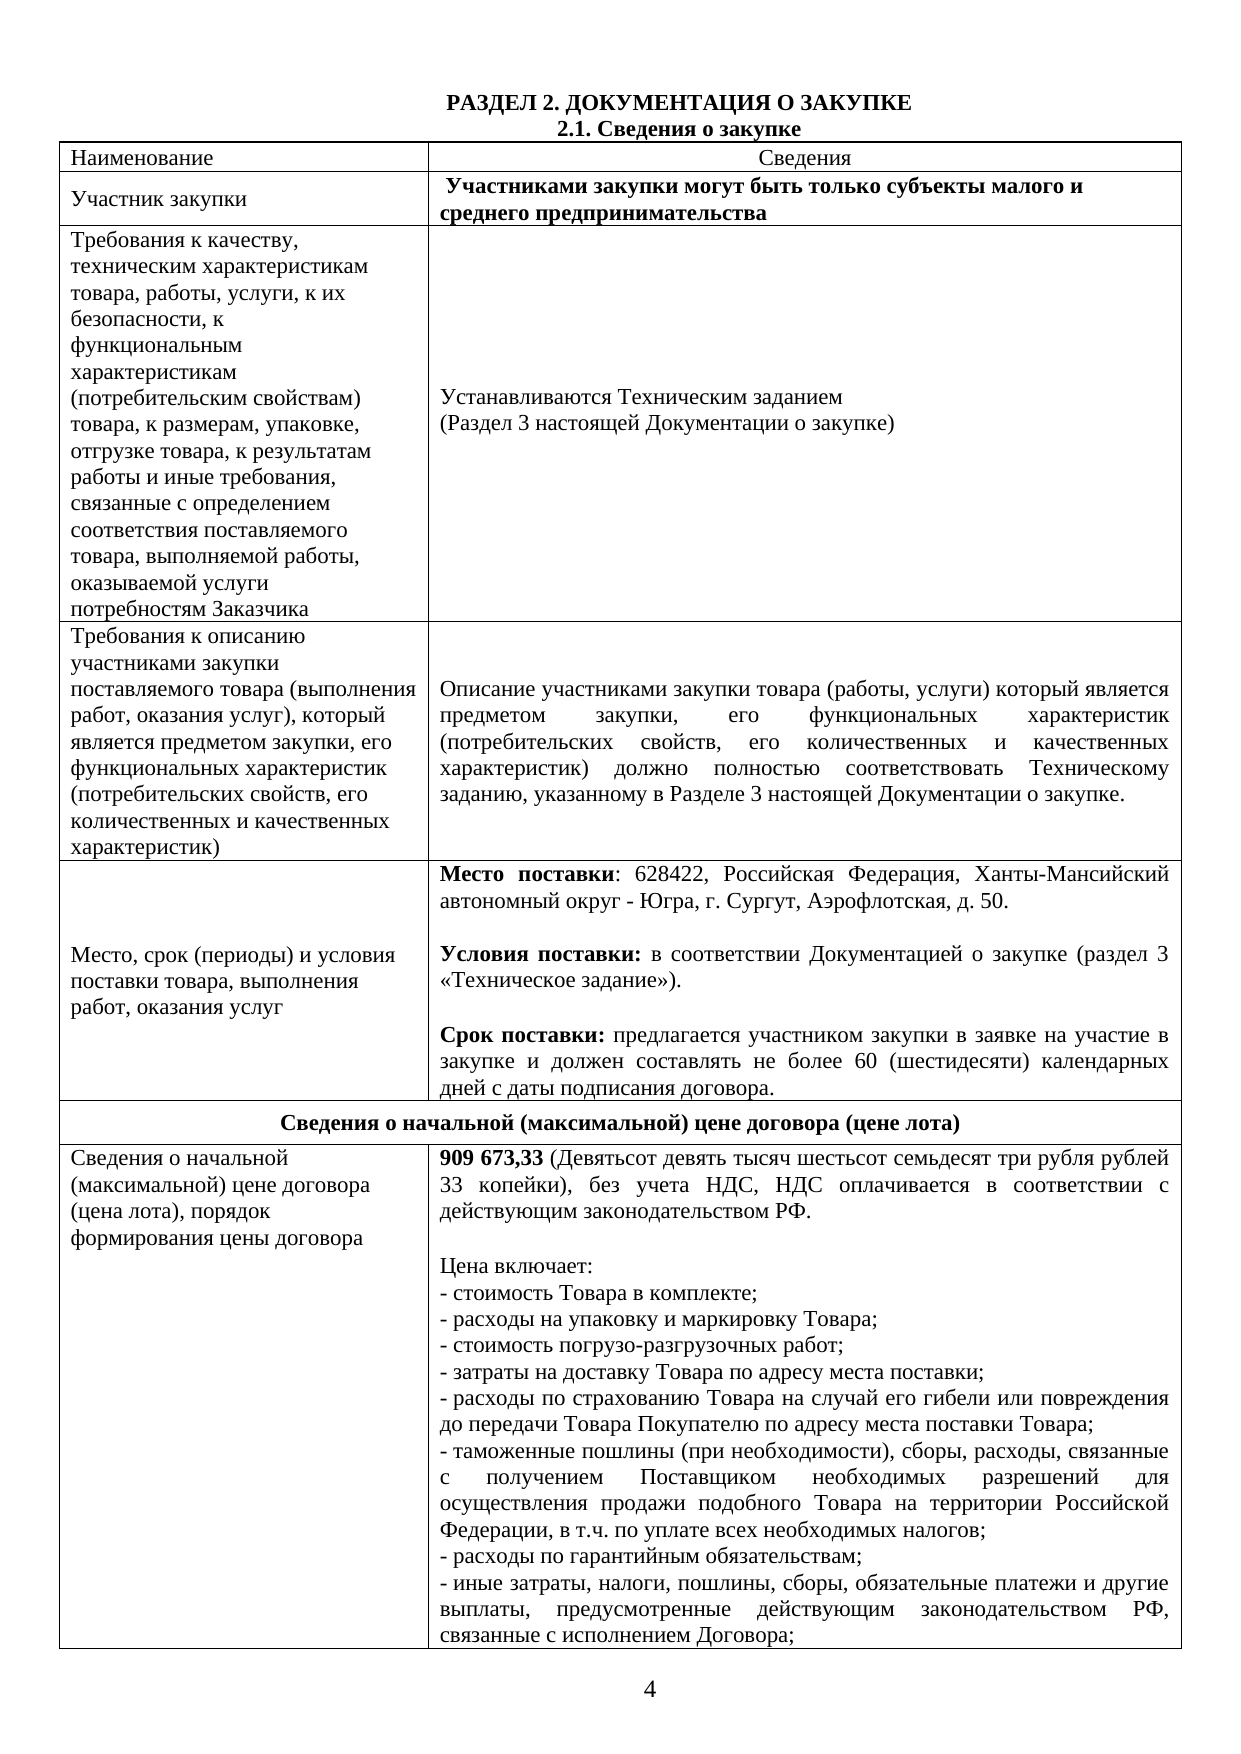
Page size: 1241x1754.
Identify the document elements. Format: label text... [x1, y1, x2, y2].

table_cell Сведения о начальной (максимальной) цене договора (цене лота) [60, 1101, 1181, 1143]
table_header Сведения [429, 143, 1181, 171]
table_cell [60, 1145, 428, 1648]
table_cell Устанавливаются Техническим заданием (Раздел 3 настоящей Документации о закупке) [429, 226, 1181, 621]
table_cell Требования к описанию участниками закупки поставляемого товара (выполнения работ, оказания услуг), который является предметом закупки, его функциональных характеристик (потребительских свойств, его количественных и качественных характеристик) [60, 622, 428, 859]
table_cell Место поставки: 628422, Российская Федерация, Ханты-Мансийский автономный округ - Югра, г. Сургут, Аэрофлотская, д. 50. Условия поставки: в соответствии Документацией о закупке (раздел 3 «Техническое задание»). Срок поставки: предлагается участником закупки в заявке на участие в закупке и должен составлять не более 60 (шестидесяти) календарных дней с даты подписания договора. [429, 861, 1181, 1100]
text РАЗДЕЛ 2. ДОКУМЕНТАЦИЯ О ЗАКУПКЕ [118, 89, 1181, 115]
table_cell Участниками закупки могут быть только субъекты малого и среднего предпринимательства [429, 172, 1181, 225]
table_cell Требования к качеству, техническим характеристикам товара, работы, услуги, к их безопасности, к функциональным характеристикам (потребительским свойствам) товара, к размерам, упаковке, отгрузке товара, к результатам работы и иные требования, связанные с определением соответствия поставляемого товара, выполняемой работы, оказываемой услуги потребностям Заказчика [60, 226, 428, 621]
text 2.1. Сведения о закупке [118, 115, 1181, 141]
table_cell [429, 1145, 1181, 1648]
table_cell Место, срок (периоды) и условия поставки товара, выполнения работ, оказания услуг [60, 861, 428, 1100]
table_header Наименование [60, 143, 428, 171]
table_cell Участник закупки [60, 172, 428, 225]
table_cell Описание участниками закупки товара (работы, услуги) который является предметом закупки, его функциональных характеристик (потребительских свойств, его количественных и качественных характеристик) должно полностью соответствовать Техническому заданию, указанному в Разделе 3 настоящей Документации о закупке. [429, 622, 1181, 859]
